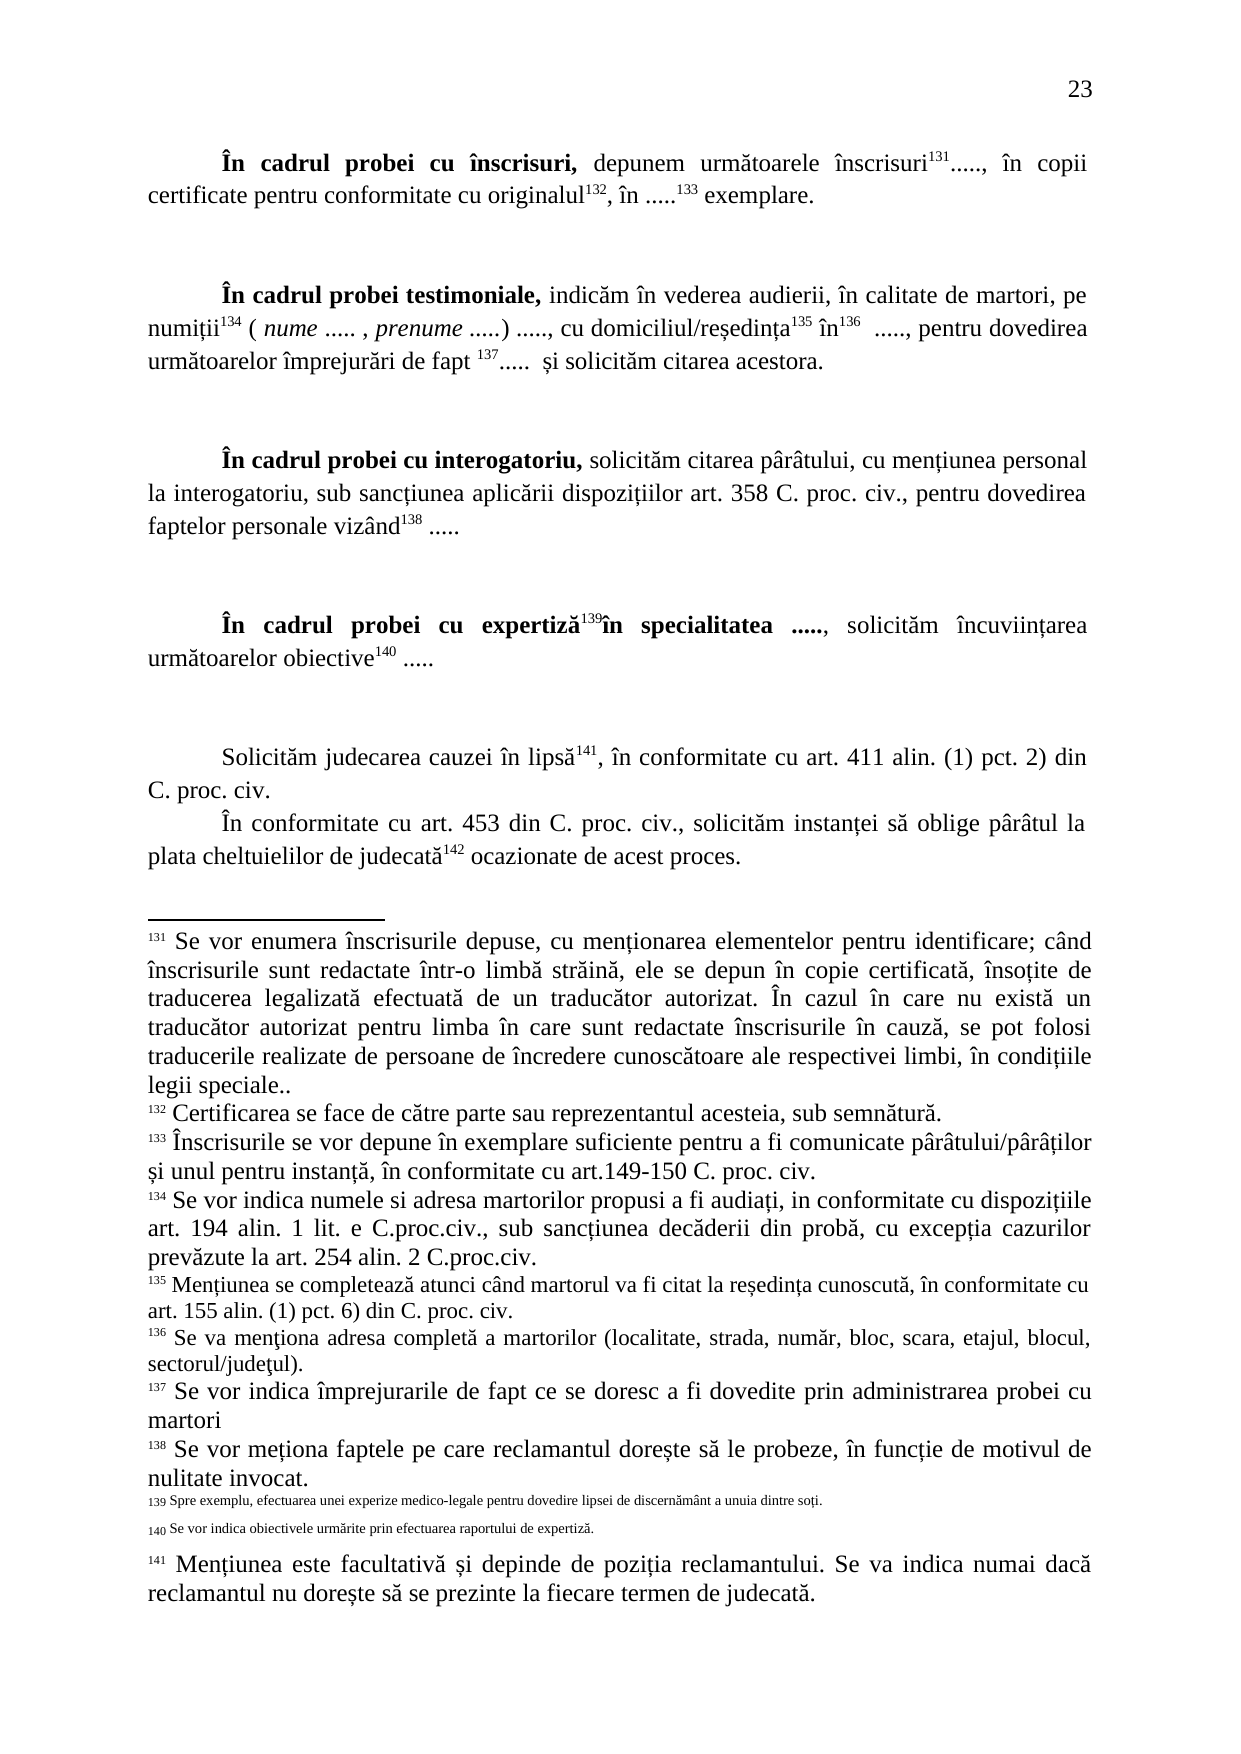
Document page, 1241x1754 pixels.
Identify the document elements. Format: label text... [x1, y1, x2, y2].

text În cadrul probei testimoniale, indicăm în vederea audierii, în calitate de martori, pe numiții ( nume ..... , prenume .....) ....., cu domiciliul/reședința în ....., pentru dovedirea următoarelor împrejurări de fapt ..... și solicităm citarea acestora. [148, 280, 1087, 374]
text În cadrul probei cu interogatoriu, solicităm citarea pârâtului, cu mențiunea personal la interogatoriu, sub sancțiunea aplicării dispozițiilor art. 358 C. proc. civ., pentru dovedirea faptelor personale vizând ..... [148, 445, 1087, 539]
text În cadrul probei cu expertizăîn specialitatea ....., solicităm încuviințarea următoarelor obiective ..... [148, 610, 1087, 672]
text Solicităm judecarea cauzei în lipsă, în conformitate cu art. 411 alin. (1) pct. 2) din C. proc. civ. [148, 742, 1087, 804]
text În conformitate cu art. 453 din C. proc. civ., solicităm instanței să oblige pârâtul la plata cheltuielilor de judecată ocazionate de acest proces. [148, 808, 1087, 870]
text În cadrul probei cu înscrisuri, depunem următoarele înscrisuri....., în copii certificate pentru conformitate cu originalul, în ..... exemplare. [148, 148, 1087, 209]
